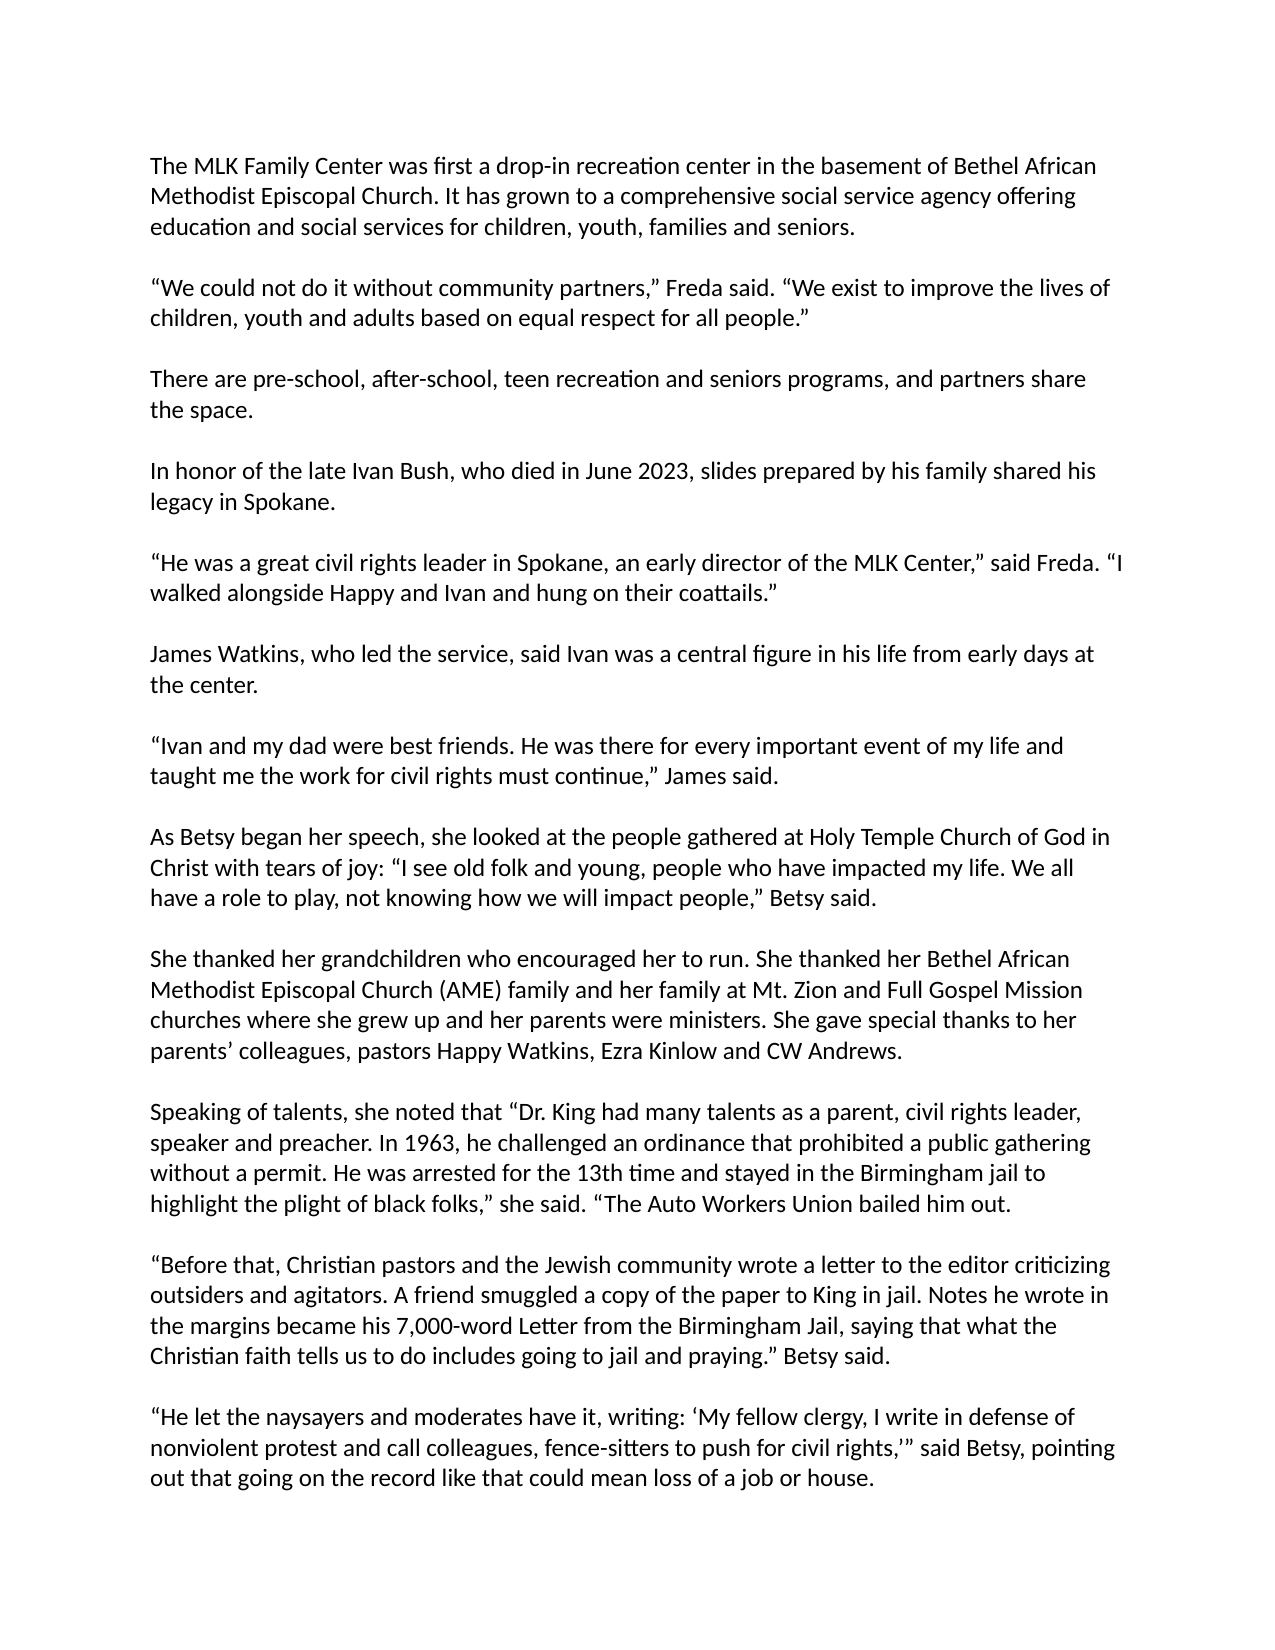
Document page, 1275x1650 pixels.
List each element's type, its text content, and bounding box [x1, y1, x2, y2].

text James Watkins, who led the service, said Ivan was a central figure in his life from early days at the center. [150, 638, 1125, 699]
text “Ivan and my dad were best friends. He was there for every important event of my life and taught me the work for civil rights must continue,” James said. [150, 730, 1125, 791]
text Speaking of talents, she noted that “Dr. King had many talents as a parent, civil rights leader, speaker and preacher. In 1963, he challenged an ordinance that prohibited a public gathering without a permit. He was arrested for the 13th time and stayed in the Birmingham jail to highlight the plight of black folks,” she said. “The Auto Workers Union bailed him out. [150, 1096, 1125, 1218]
text The MLK Family Center was first a drop-in recreation center in the basement of Bethel African Methodist Episcopal Church. It has grown to a comprehensive social service agency offering education and social services for children, youth, families and seniors. [150, 150, 1125, 242]
text “Before that, Christian pastors and the Jewish community wrote a letter to the editor criticizing outsiders and agitators. A friend smuggled a copy of the paper to King in jail. Notes he wrote in the margins became his 7,000-word Letter from the Birmingham Jail, saying that what the Christian faith tells us to do includes going to jail and praying.” Betsy said. [150, 1249, 1125, 1371]
text “He was a great civil rights leader in Spokane, an early director of the MLK Center,” said Freda. “I walked alongside Happy and Ivan and hung on their coattails.” [150, 547, 1125, 608]
text She thanked her grandchildren who encouraged her to run. She thanked her Bethel African Methodist Episcopal Church (AME) family and her family at Mt. Zion and Full Gospel Mission churches where she grew up and her parents were ministers. She gave special thanks to her parents’ colleagues, pastors Happy Watkins, Ezra Kinlow and CW Andrews. [150, 943, 1125, 1066]
text “We could not do it without community partners,” Freda said. “We exist to improve the lives of children, youth and adults based on equal respect for all people.” [150, 272, 1125, 333]
text There are pre-school, after-school, teen recreation and seniors programs, and partners share the space. [150, 364, 1125, 425]
text In honor of the late Ivan Bush, who died in June 2023, slides prepared by his family shared his legacy in Spokane. [150, 455, 1125, 516]
text As Betsy began her speech, she looked at the people gathered at Holy Temple Church of God in Christ with tears of joy: “I see old folk and young, people who have impacted my life. We all have a role to play, not knowing how we will impact people,” Betsy said. [150, 821, 1125, 913]
text “He let the naysayers and moderates have it, writing: ‘My fellow clergy, I write in defense of nonviolent protest and call colleagues, fence-sitters to push for civil rights,’” said Betsy, pointing out that going on the record like that could mean loss of a job or house. [150, 1401, 1125, 1493]
